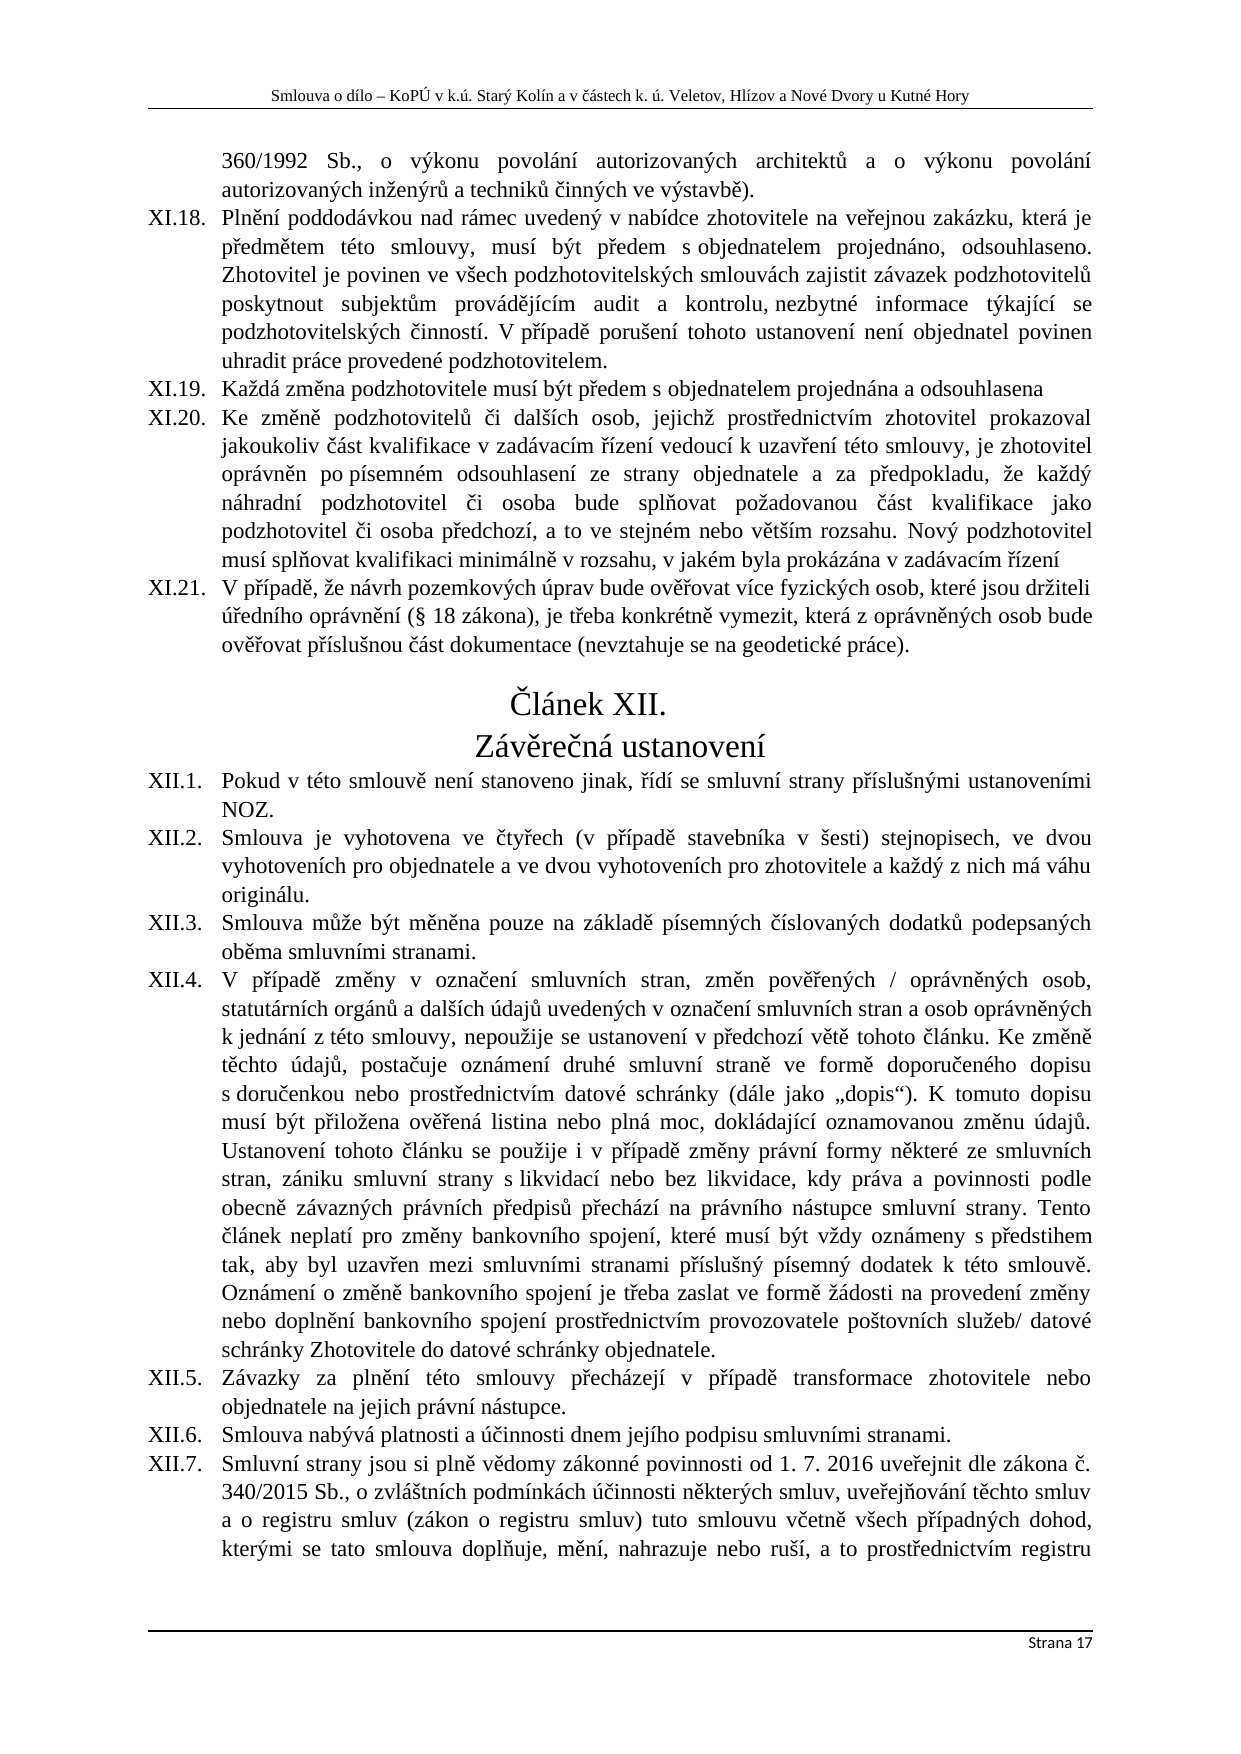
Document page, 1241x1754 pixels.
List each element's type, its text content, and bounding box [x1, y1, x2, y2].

list Závazky za plnění této smlouvy přecházejí v případě transformace zhotovitele nebo objednatele na jejich právní nástupce. [148, 1364, 1093, 1419]
list V případě změny v označení smluvních stran, změn pověřených / oprávněných osob, statutárních orgánů a dalších údajů uvedených v označení smluvních stran a osob oprávněných k jednání z této smlouvy, nepoužije se ustanovení v předchozí větě tohoto článku. Ke změně těchto údajů, postačuje oznámení druhé smluvní straně ve formě doporučeného dopisu s doručenkou nebo prostřednictvím datové schránky (dále jako „dopis“). K tomuto dopisu musí být přiložena ověřená listina nebo plná moc, dokládající oznamovanou změnu údajů. Ustanovení tohoto článku se použije i v případě změny právní formy některé ze smluvních stran, zániku smluvní strany s likvidací nebo bez likvidace, kdy práva a povinnosti podle obecně závazných právních předpisů přechází na právního nástupce smluvní strany. Tento článek neplatí pro změny bankovního spojení, které musí být vždy oznámeny s předstihem tak, aby byl uzavřen mezi smluvními stranami příslušný písemný dodatek k této smlouvě. Oznámení o změně bankovního spojení je třeba zaslat ve formě žádosti na provedení změny nebo doplnění bankovního spojení prostřednictvím provozovatele poštovních služeb/ datové schránky Zhotovitele do datové schránky objednatele. [148, 966, 1093, 1362]
list Plnění poddodávkou nad rámec uvedený v nabídce zhotovitele na veřejnou zakázku, která je předmětem této smlouvy, musí být předem s objednatelem projednáno, odsouhlaseno. Zhotovitel je povinen ve všech podzhotovitelských smlouvách zajistit závazek podzhotovitelů poskytnout subjektům provádějícím audit a kontrolu, nezbytné informace týkající se podzhotovitelských činností. V případě porušení tohoto ustanovení není objednatel povinen uhradit práce provedené podzhotovitelem. [148, 204, 1093, 373]
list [148, 1450, 1093, 1561]
subtitle Závěrečná ustanovení [148, 684, 1093, 764]
list Ke změně podzhotovitelů či dalších osob, jejichž prostřednictvím zhotovitel prokazoval jakoukoliv část kvalifikace v zadávacím řízení vedoucí k uzavření této smlouvy, je zhotovitel oprávněn po písemném odsouhlasení ze strany objednatele a za předpokladu, že každý náhradní podzhotovitel či osoba bude splňovat požadovanou část kvalifikace jako podzhotovitel či osoba předchozí, a to ve stejném nebo větším rozsahu. Nový podzhotovitel musí splňovat kvalifikaci minimálně v rozsahu, v jakém byla prokázána v zadávacím řízení [148, 403, 1093, 572]
list Pokud v této smlouvě není stanoveno jinak, řídí se smluvní strany příslušnými ustanoveními NOZ. [148, 767, 1093, 822]
list Smlouva nabývá platnosti a účinnosti dnem jejího podpisu smluvními stranami. [148, 1421, 1093, 1448]
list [148, 148, 1093, 202]
list V případě, že návrh pozemkových úprav bude ověřovat více fyzických osob, které jsou držiteli úředního oprávnění (§ 18 zákona), je třeba konkrétně vymezit, která z oprávněných osob bude ověřovat příslušnou část dokumentace (nevztahuje se na geodetické práce). [148, 574, 1093, 657]
list Každá změna podzhotovitele musí být předem s objednatelem projednána a odsouhlasena [148, 375, 1093, 401]
list Smlouva je vyhotovena ve čtyřech (v případě stavebníka v šesti) stejnopisech, ve dvou vyhotoveních pro objednatele a ve dvou vyhotoveních pro zhotovitele a každý z nich má váhu originálu. [148, 824, 1093, 907]
list Smlouva může být měněna pouze na základě písemných číslovaných dodatků podepsaných oběma smluvními stranami. [148, 909, 1093, 964]
